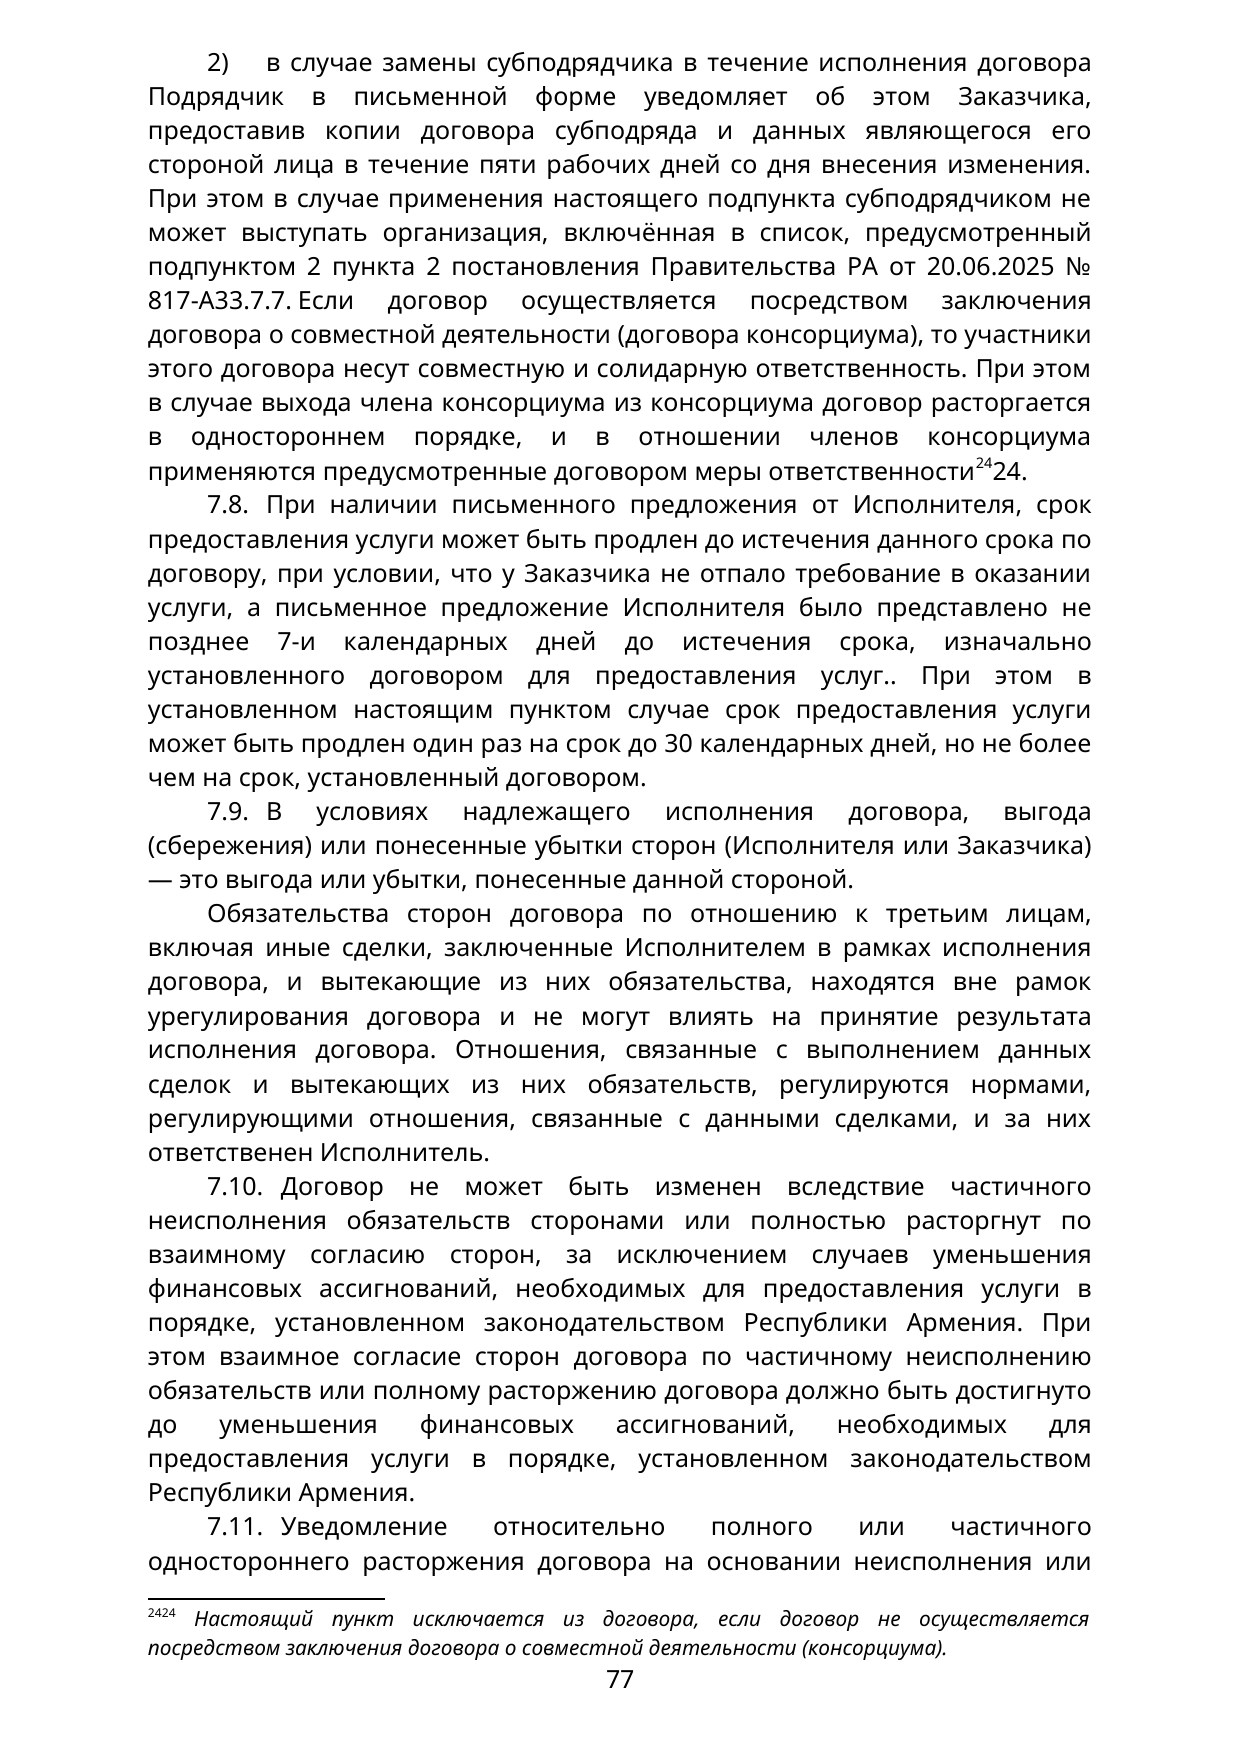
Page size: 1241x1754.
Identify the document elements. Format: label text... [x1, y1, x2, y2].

text Обязательства сторон договора по отношению к третьим лицам, включая иные сделки, заключенные Исполнителем в рамках исполнения договора, и вытекающие из них обязательства, находятся вне рамок урегулирования договора и не могут влиять на принятие результата исполнения договора. Отношения, связанные с выполнением данных сделок и вытекающих из них обязательств, регулируются нормами, регулирующими отношения, связанные с данными сделками, и за них ответственен Исполнитель. [148, 896, 1092, 1168]
text 7.8. При наличии письменного предложения от Исполнителя, срок предоставления услуги может быть продлен до истечения данного срока по договору, при условии, что у Заказчика не отпало требование в оказании услуги, а письменное предложение Исполнителя было представлено не позднее 7-и календарных дней до истечения срока, изначально установленного договором для предоставления услуг.. При этом в установленном настоящим пунктом случае срок предоставления услуги может быть продлен один раз на срок до 30 календарных дней, но не более чем на срок, установленный договором. [148, 487, 1092, 794]
text 2) в случае замены субподрядчика в течение исполнения договора Подрядчик в письменной форме уведомляет об этом Заказчика, предоставив копии договора субподряда и данных являющегося его стороной лица в течение пяти рабочих дней со дня внесения изменения. При этом в случае применения настоящего подпункта субподрядчиком не может выступать организация, включённая в список, предусмотренный подпунктом 2 пункта 2 постановления Правительства РА от 20.06.2025 № 817-А33.7.7. Если договор осуществляется посредством заключения договора о совместной деятельности (договора консорциума), то участники этого договора несут совместную и солидарную ответственность. При этом в случае выхода члена консорциума из консорциума договор расторгается в одностороннем порядке, и в отношении членов консорциума применяются предусмотренные договором меры ответственности24. [148, 44, 1092, 487]
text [148, 1509, 1092, 1577]
text 7.9. В условиях надлежащего исполнения договора, выгода (сбережения) или понесенные убытки сторон (Исполнителя или Заказчика) — это выгода или убытки, понесенные данной стороной. [148, 794, 1092, 896]
text 7.10. Договор не может быть изменен вследствие частичного неисполнения обязательств сторонами или полностью расторгнут по взаимному согласию сторон, за исключением случаев уменьшения финансовых ассигнований, необходимых для предоставления услуги в порядке, установленном законодательством Республики Армения. При этом взаимное согласие сторон договора по частичному неисполнению обязательств или полному расторжению договора должно быть достигнуто до уменьшения финансовых ассигнований, необходимых для предоставления услуги в порядке, установленном законодательством Республики Армения. [148, 1168, 1092, 1509]
